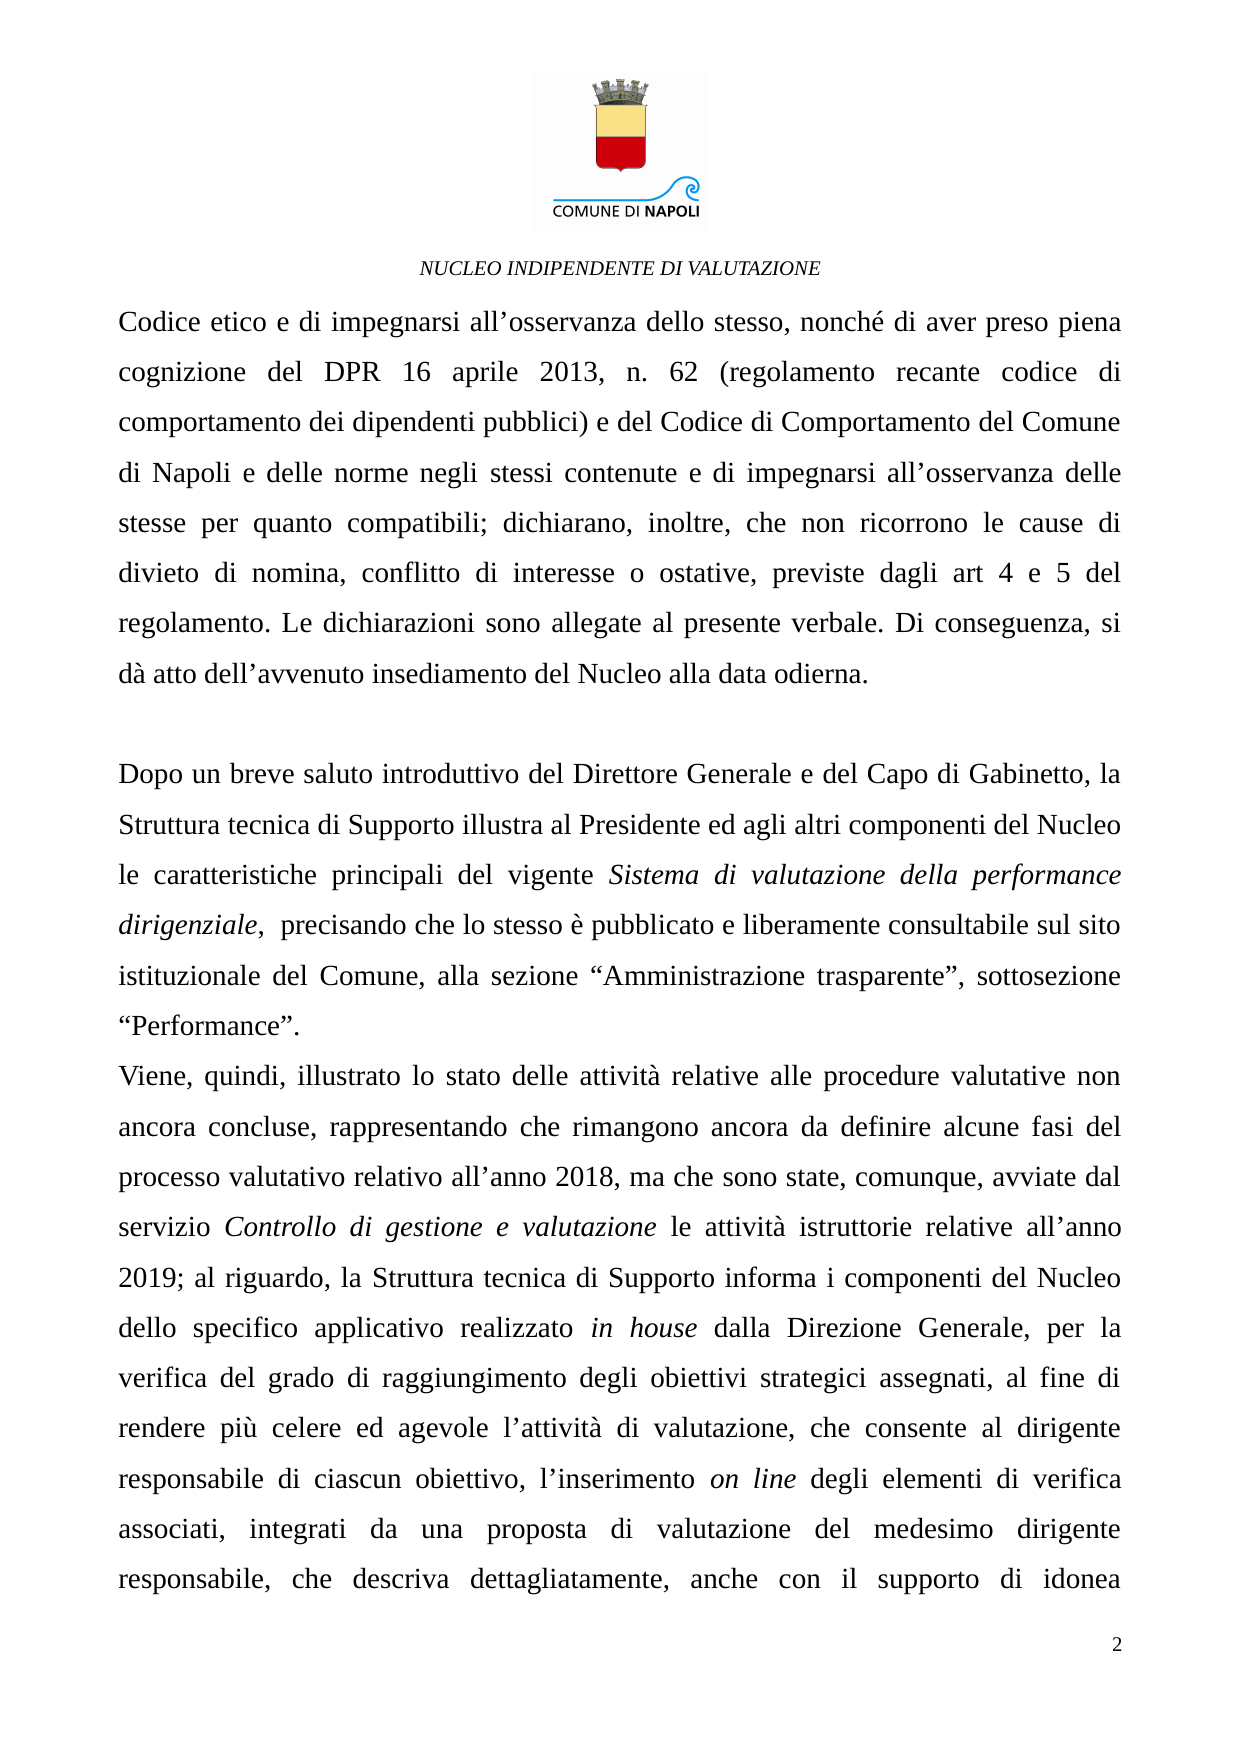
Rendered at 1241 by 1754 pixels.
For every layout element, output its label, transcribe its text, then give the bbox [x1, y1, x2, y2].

text Dopo un breve saluto introduttivo del Direttore Generale e del Capo di Gabinetto, la Struttura tecnica di Supporto illustra al Presidente ed agli altri componenti del Nucleo le caratteristiche principali del vigente Sistema di valutazione della performance dirigenziale, precisando che lo stesso è pubblicato e liberamente consultabile sul sito istituzionale del Comune, alla sezione “Amministrazione trasparente”, sottosezione “Performance”. [118, 757, 1122, 1042]
picture [532, 73, 709, 232]
